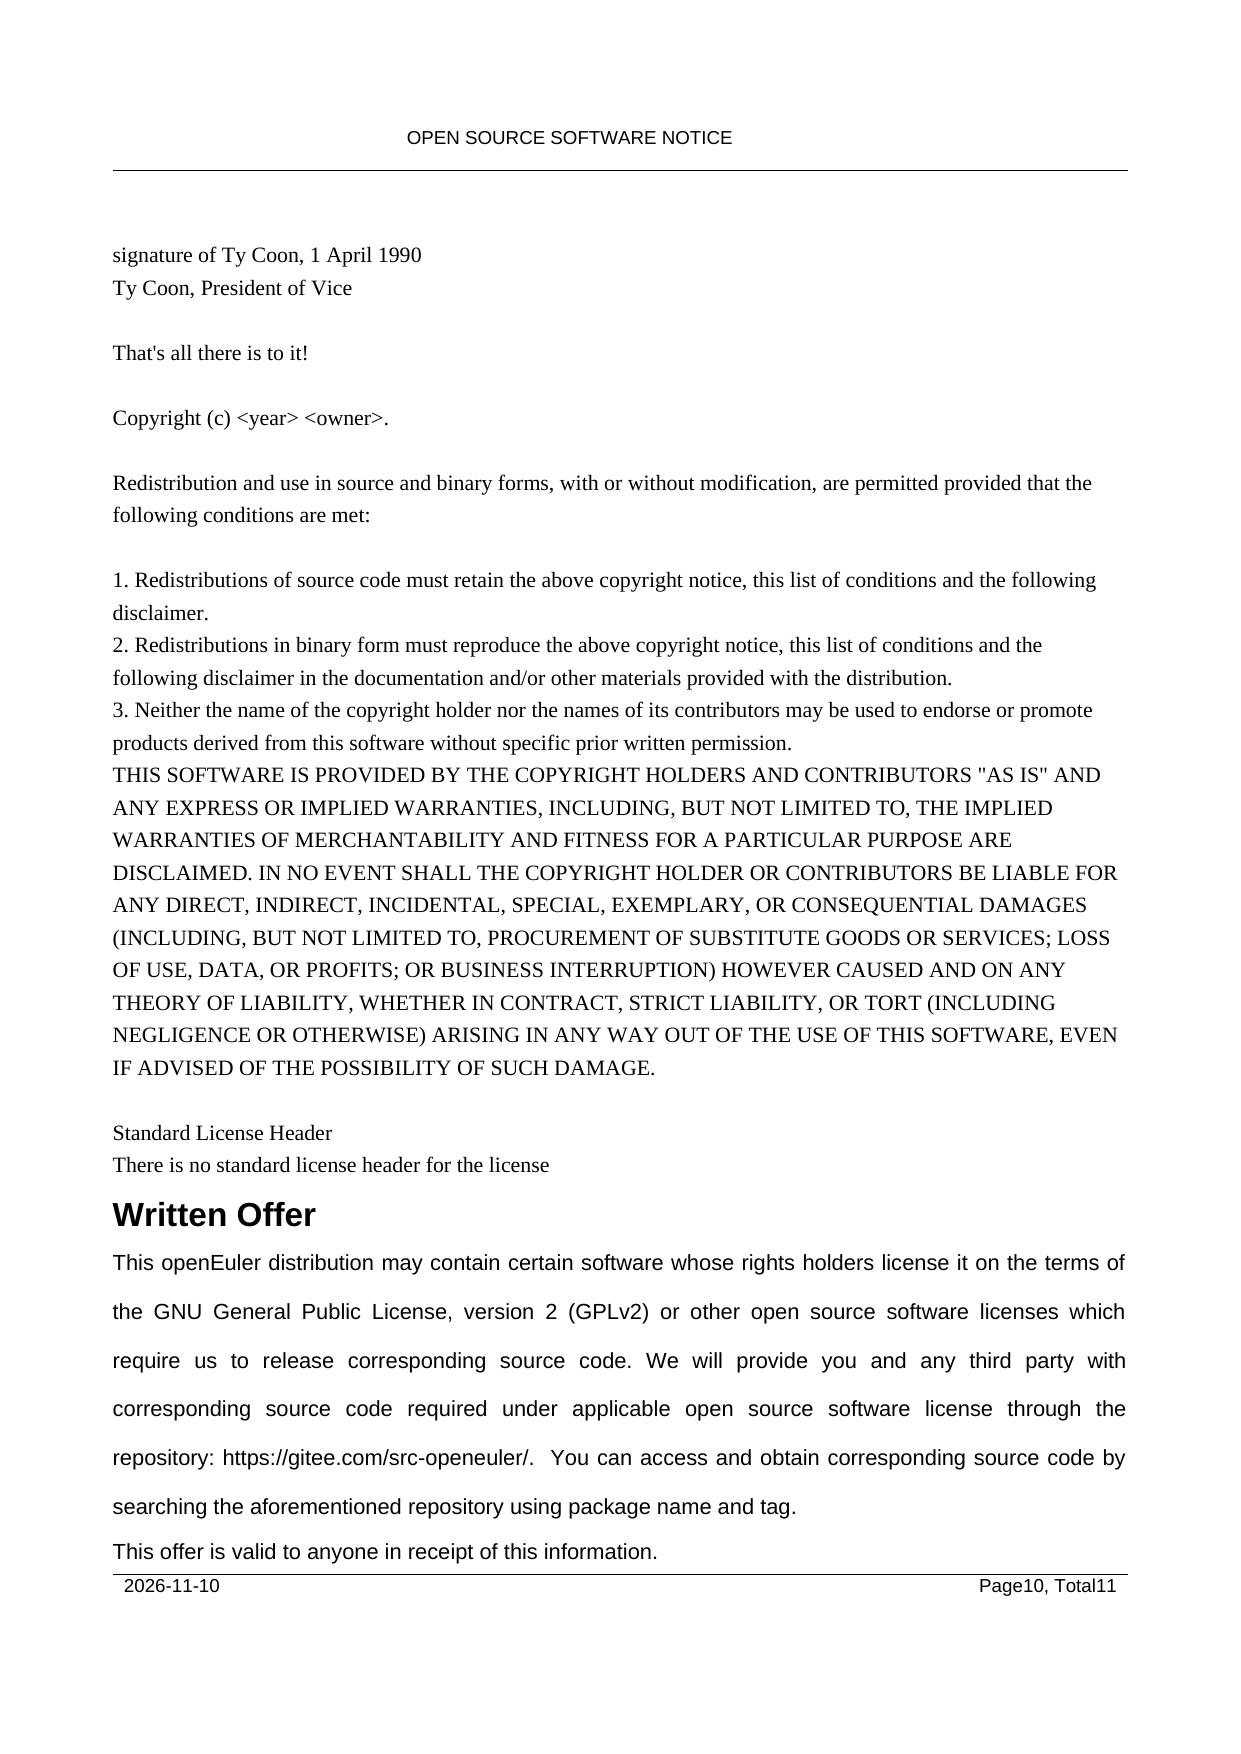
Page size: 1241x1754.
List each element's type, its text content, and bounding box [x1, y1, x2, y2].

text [112, 206, 1128, 1181]
text This openEuler distribution may contain certain software whose rights holders license it on the terms of the GNU General Public License, version 2 (GPLv2) or other open source software licenses which require us to release corresponding source code. We will provide you and any third party with corresponding source code required under applicable open source software license through the repository: https://gitee.com/src-openeuler/. You can access and obtain corresponding source code by searching the aforementioned repository using package name and tag. [112, 1246, 1128, 1523]
text This offer is valid to anyone in receipt of this information. [112, 1535, 1128, 1568]
text Written Offer [112, 1181, 1128, 1246]
